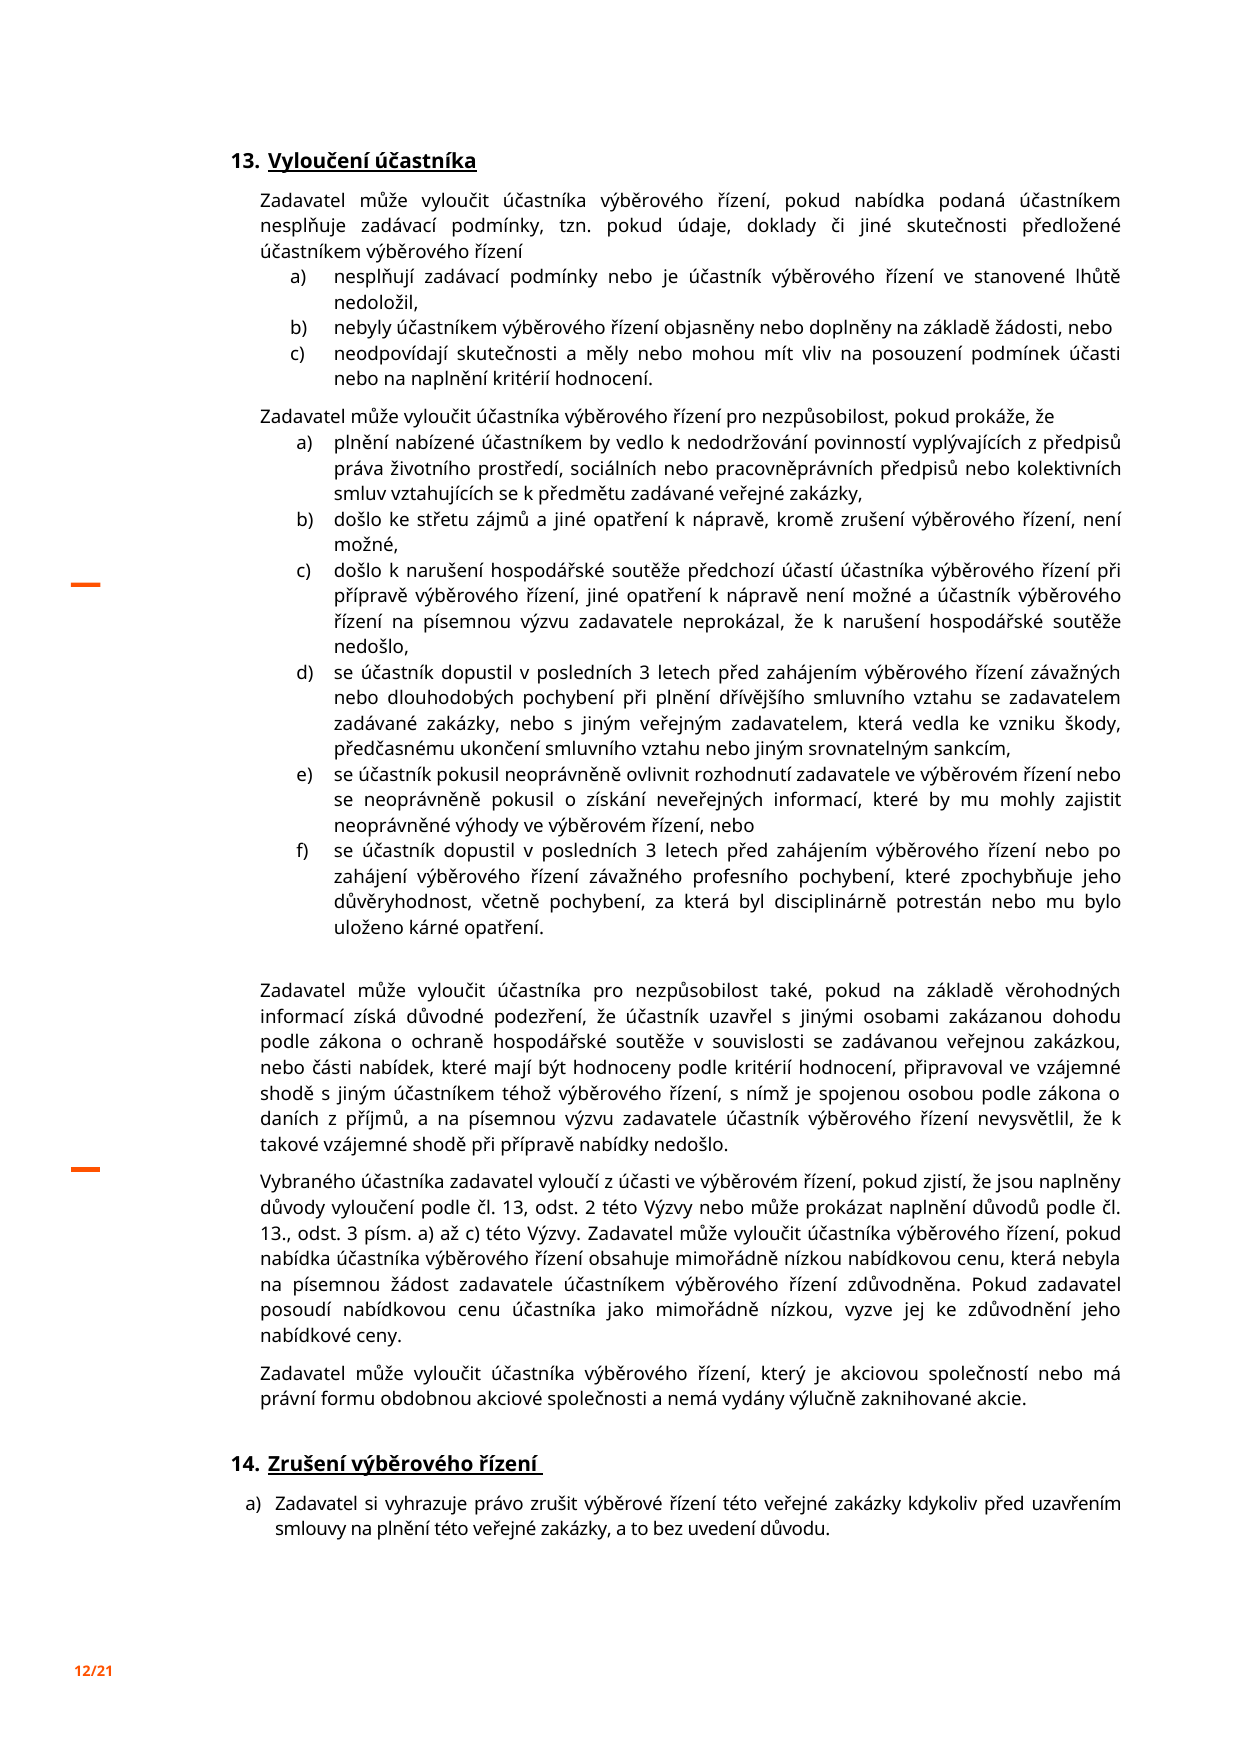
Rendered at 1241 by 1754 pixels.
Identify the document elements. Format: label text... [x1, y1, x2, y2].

list Zadavatel si vyhrazuje právo zrušit výběrové řízení této veřejné zakázky kdykoliv před uzavřením smlouvy na plnění této veřejné zakázky, a to bez uvedení důvodu. [245, 1490, 1122, 1541]
list Zrušení výběrového řízení [230, 1449, 1122, 1477]
list se účastník dopustil v posledních 3 letech před zahájením výběrového řízení závažných nebo dlouhodobých pochybení při plnění dřívějšího smluvního vztahu se zadavatelem zadávané zakázky, nebo s jiným veřejným zadavatelem, která vedla ke vzniku škody, předčasnému ukončení smluvního vztahu nebo jiným srovnatelným sankcím, [296, 659, 1122, 761]
list nebyly účastníkem výběrového řízení objasněny nebo doplněny na základě žádosti, nebo [290, 315, 1122, 340]
list Vyloučení účastníka [230, 146, 1122, 174]
text Zadavatel může vyloučit účastníka výběrového řízení pro nezpůsobilost, pokud prokáže, že [260, 404, 1122, 429]
text Zadavatel může vyloučit účastníka pro nezpůsobilost také, pokud na základě věrohodných informací získá důvodné podezření, že účastník uzavřel s jinými osobami zakázanou dohodu podle zákona o ochraně hospodářské soutěže v souvislosti se zadávanou veřejnou zakázkou, nebo části nabídek, které mají být hodnoceny podle kritérií hodnocení, připravoval ve vzájemné shodě s jiným účastníkem téhož výběrového řízení, s nímž je spojenou osobou podle zákona o daních z příjmů, a na písemnou výzvu zadavatele účastník výběrového řízení nevysvětlil, že k takové vzájemné shodě při přípravě nabídky nedošlo. [260, 978, 1122, 1156]
list se účastník pokusil neoprávněně ovlivnit rozhodnutí zadavatele ve výběrovém řízení nebo se neoprávněně pokusil o získání neveřejných informací, které by mu mohly zajistit neoprávněné výhody ve výběrovém řízení, nebo [296, 761, 1122, 838]
list došlo k narušení hospodářské soutěže předchozí účastí účastníka výběrového řízení při přípravě výběrového řízení, jiné opatření k nápravě není možné a účastník výběrového řízení na písemnou výzvu zadavatele neprokázal, že k narušení hospodářské soutěže nedošlo, [296, 557, 1122, 659]
text Zadavatel může vyloučit účastníka výběrového řízení, který je akciovou společností nebo má právní formu obdobnou akciové společnosti a nemá vydány výlučně zaknihované akcie. [260, 1360, 1122, 1411]
list se účastník dopustil v posledních 3 letech před zahájením výběrového řízení nebo po zahájení výběrového řízení závažného profesního pochybení, které zpochybňuje jeho důvěryhodnost, včetně pochybení, za která byl disciplinárně potrestán nebo mu bylo uloženo kárné opatření. [296, 838, 1122, 940]
text Zadavatel může vyloučit účastníka výběrového řízení, pokud nabídka podaná účastníkem nesplňuje zadávací podmínky, tzn. pokud údaje, doklady či jiné skutečnosti předložené účastníkem výběrového řízení [260, 187, 1122, 264]
list plnění nabízené účastníkem by vedlo k nedodržování povinností vyplývajících z předpisů práva životního prostředí, sociálních nebo pracovněprávních předpisů nebo kolektivních smluv vztahujících se k předmětu zadávané veřejné zakázky, [296, 429, 1122, 506]
list neodpovídají skutečnosti a měly nebo mohou mít vliv na posouzení podmínek účasti nebo na naplnění kritérií hodnocení. [290, 340, 1122, 391]
list došlo ke střetu zájmů a jiné opatření k nápravě, kromě zrušení výběrového řízení, není možné, [296, 506, 1122, 557]
list nesplňují zadávací podmínky nebo je účastník výběrového řízení ve stanovené lhůtě nedoložil, [290, 264, 1122, 315]
text Vybraného účastníka zadavatel vyloučí z účasti ve výběrovém řízení, pokud zjistí, že jsou naplněny důvody vyloučení podle čl. 13, odst. 2 této Výzvy nebo může prokázat naplnění důvodů podle čl. 13., odst. 3 písm. a) až c) této Výzvy. Zadavatel může vyloučit účastníka výběrového řízení, pokud nabídka účastníka výběrového řízení obsahuje mimořádně nízkou nabídkovou cenu, která nebyla na písemnou žádost zadavatele účastníkem výběrového řízení zdůvodněna. Pokud zadavatel posoudí nabídkovou cenu účastníka jako mimořádně nízkou, vyzve jej ke zdůvodnění jeho nabídkové ceny. [260, 1169, 1122, 1347]
